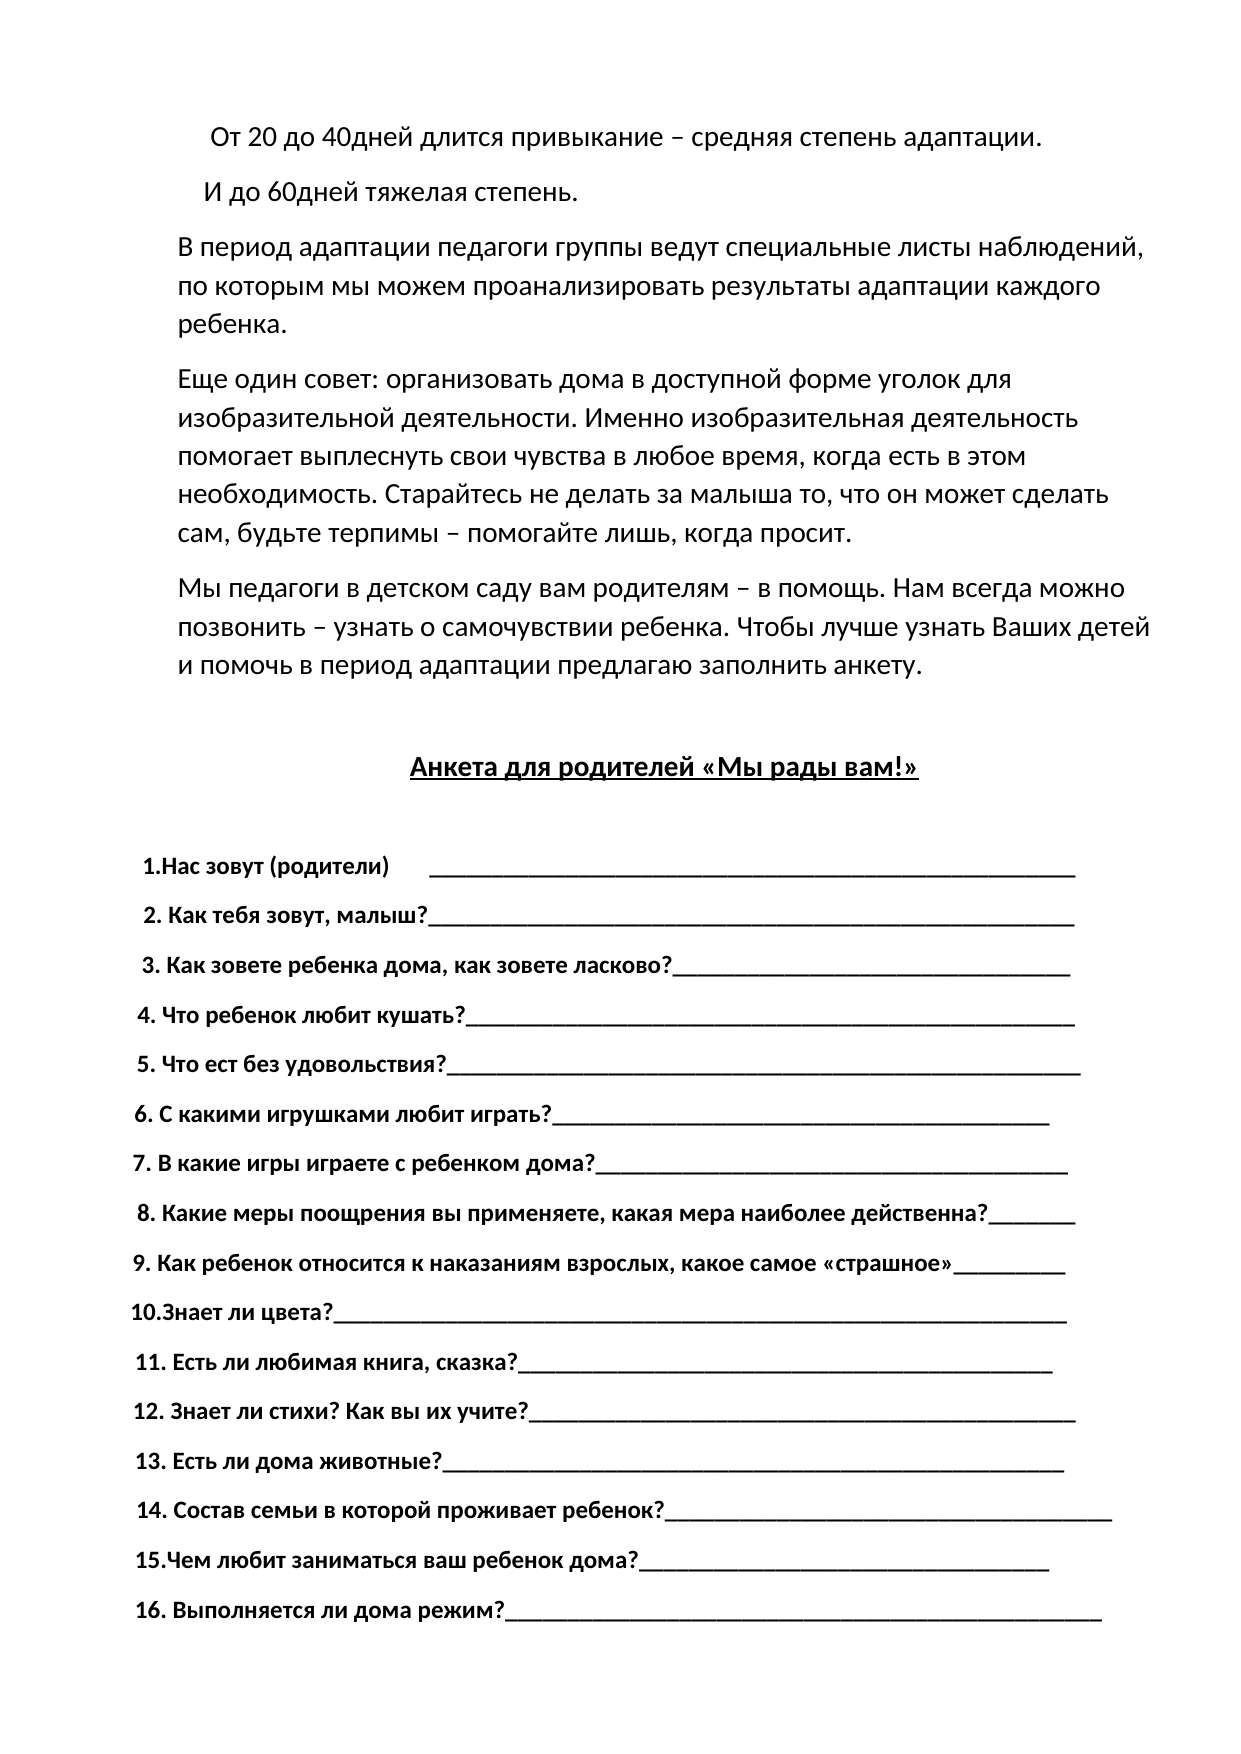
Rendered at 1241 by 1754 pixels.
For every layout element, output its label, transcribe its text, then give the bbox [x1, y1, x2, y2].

text 1.Нас зовут (родители) ____________________________________________________ [27, 850, 1152, 881]
text 12. Знает ли стихи? Как вы их учите?____________________________________________ [27, 1395, 1171, 1426]
text Еще один совет: организовать дома в доступной форме уголок для изобразительной деятельности. Именно изобразительная деятельность помогает выплеснуть свои чувства в любое время, когда есть в этом необходимость. Старайтесь не делать за малыша то, что он может сделать сам, будьте терпимы – помогайте лишь, когда просит. [177, 360, 1152, 550]
text 15.Чем любит заниматься ваш ребенок дома?_________________________________ [27, 1544, 1171, 1575]
text От 20 до 40дней длится привыкание – средняя степень адаптации. [177, 118, 1152, 154]
text 3. Как зовете ребенка дома, как зовете ласково?________________________________ [27, 949, 1152, 980]
text 6. С какими игрушками любит играть?________________________________________ [27, 1098, 1152, 1128]
text 10.Знает ли цвета?___________________________________________________________ [27, 1296, 1171, 1327]
text 4. Что ребенок любит кушать?_________________________________________________ [27, 999, 1152, 1029]
text 9. Как ребенок относится к наказаниям взрослых, какое самое «страшное»_________ [27, 1247, 1171, 1277]
text 5. Что ест без удовольствия?___________________________________________________ [27, 1048, 1152, 1079]
text 7. В какие игры играете с ребенком дома?______________________________________ [27, 1147, 1152, 1178]
text В период адаптации педагоги группы ведут специальные листы наблюдений, по которым мы можем проанализировать результаты адаптации каждого ребенка. [177, 228, 1152, 341]
text И до 60дней тяжелая степень. [177, 173, 1152, 209]
text 11. Есть ли любимая книга, сказка?___________________________________________ [27, 1346, 1171, 1376]
text 8. Какие меры поощрения вы применяете, какая мера наиболее действенна?_______ [27, 1197, 1152, 1228]
text Анкета для родителей «Мы рады вам!» [177, 748, 1152, 784]
text 14. Состав семьи в которой проживает ребенок?____________________________________ [27, 1494, 1171, 1525]
text Мы педагоги в детском саду вам родителям – в помощь. Нам всегда можно позвонить – узнать о самочувствии ребенка. Чтобы лучше узнать Ваших детей и помочь в период адаптации предлагаю заполнить анкету. [177, 569, 1152, 682]
text 16. Выполняется ли дома режим?________________________________________________ [27, 1594, 1171, 1624]
text 13. Есть ли дома животные?__________________________________________________ [27, 1445, 1171, 1476]
text 2. Как тебя зовут, малыш?____________________________________________________ [27, 899, 1152, 930]
